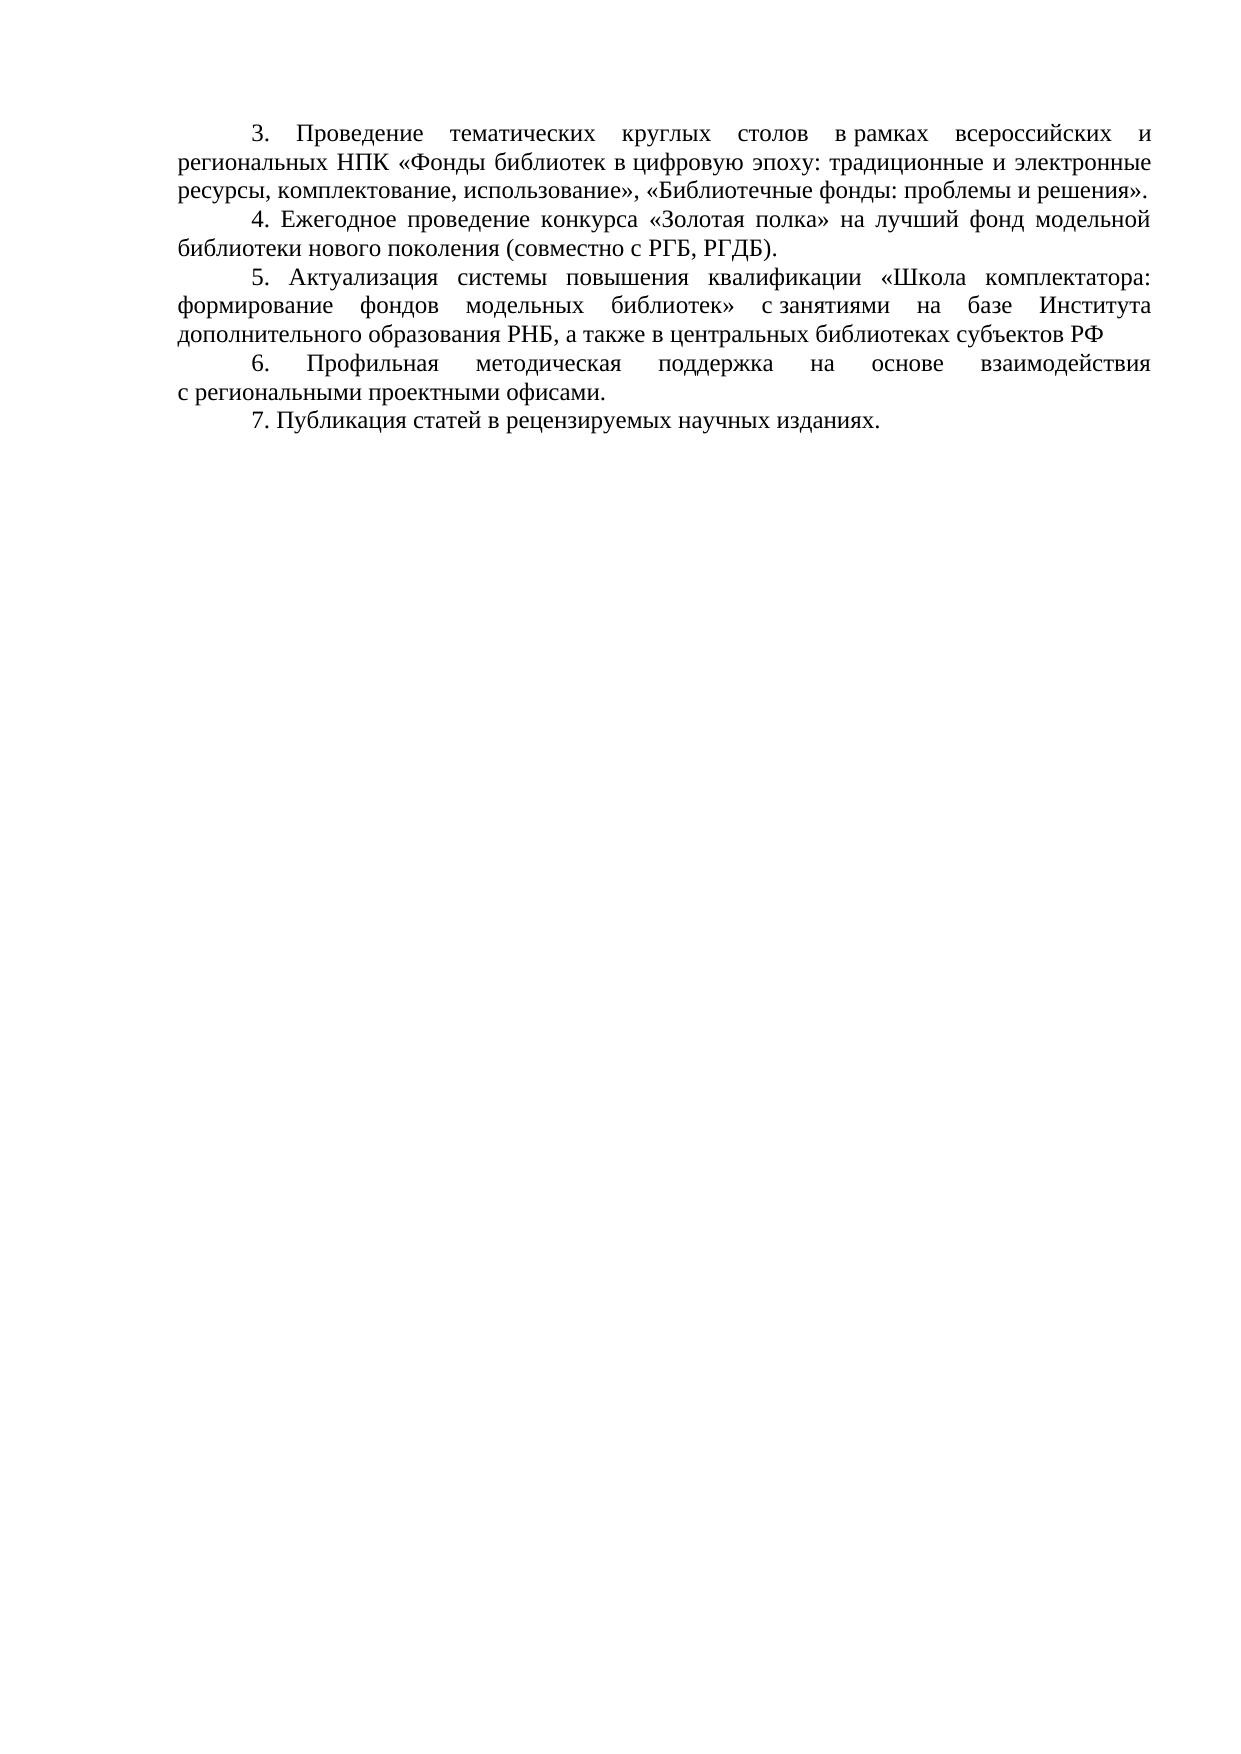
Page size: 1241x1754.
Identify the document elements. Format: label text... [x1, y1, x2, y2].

text 3. Проведение тематических круглых столов в рамках всероссийских и региональных НПК «Фонды библиотек в цифровую эпоху: традиционные и электронные ресурсы, комплектование, использование», «Библиотечные фонды: проблемы и решения». [177, 118, 1152, 204]
text 6. Профильная методическая поддержка на основе взаимодействия с региональными проектными офисами. [177, 348, 1152, 406]
text 4. Ежегодное проведение конкурса «Золотая полка» на лучший фонд модельной библиотеки нового поколения (совместно с РГБ, РГДБ). [177, 204, 1152, 262]
text 7. Публикация статей в рецензируемых научных изданиях. [177, 406, 1152, 434]
text 5. Актуализация системы повышения квалификации «Школа комплектатора: формирование фондов модельных библиотек» с занятиями на базе Института дополнительного образования РНБ, а также в центральных библиотеках субъектов РФ [177, 262, 1152, 348]
